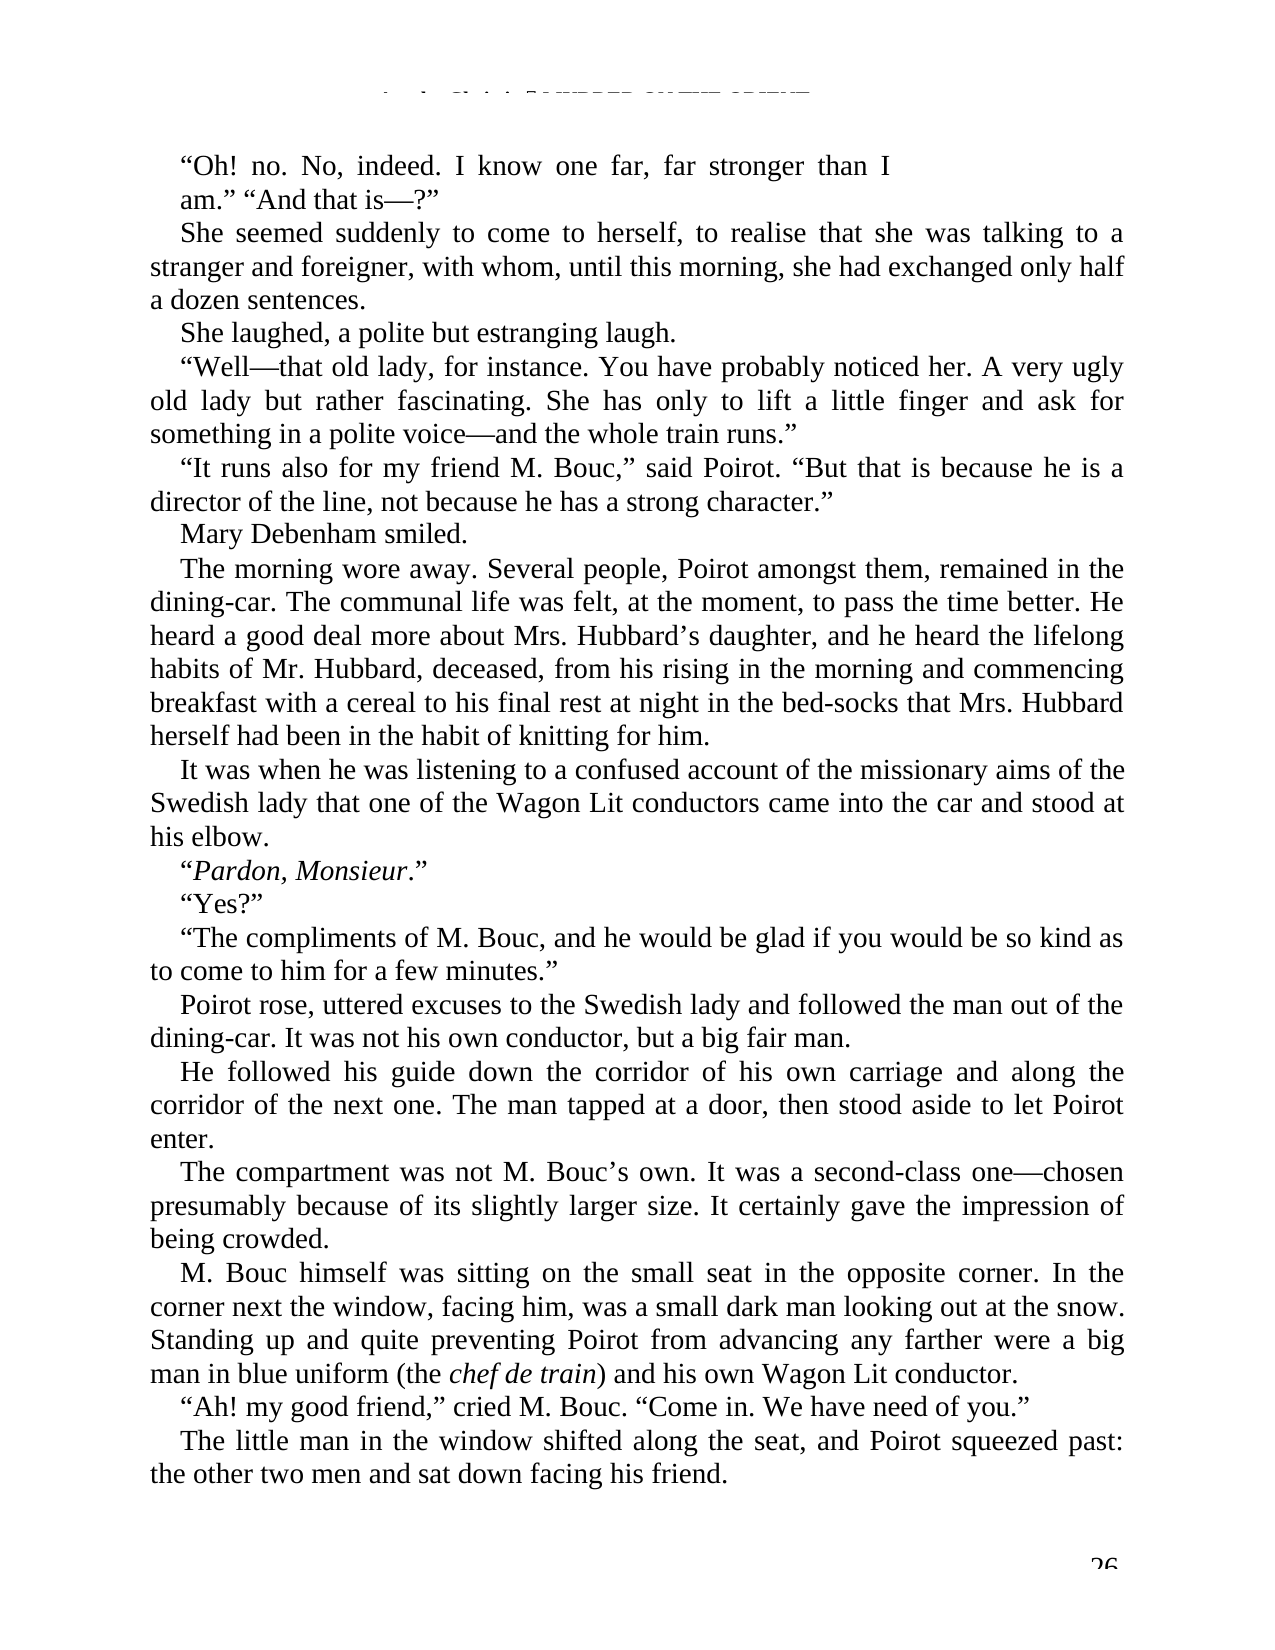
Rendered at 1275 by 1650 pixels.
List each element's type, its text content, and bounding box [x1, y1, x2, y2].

text M. Bouc himself was sitting on the small seat in the opposite corner. In the corner next the window, facing him, was a small dark man looking out at the snow. Standing up and quite preventing Poirot from advancing any farther were a big man in blue uniform (the chef de train) and his own Wagon Lit conductor. [150, 1255, 1125, 1389]
text “Oh! no. No, indeed. I know one far, far stronger than I am.” “And that is—?” [180, 148, 890, 215]
text She laughed, a polite but estranging laugh. [180, 316, 1137, 349]
text “Pardon, Monsieur.” “Yes?” [180, 853, 427, 920]
text “It runs also for my friend M. Bouc,” said Poirot. “But that is because he is a director of the line, not because he has a strong character.” [150, 450, 1125, 517]
text She seemed suddenly to come to herself, to realise that she was talking to a stranger and foreigner, with whom, until this morning, she had exchanged only half a dozen sentences. [150, 215, 1125, 316]
text The little man in the window shifted along the seat, and Poirot squeezed past: the other two men and sat down facing his friend. [150, 1423, 1125, 1490]
text Mary Debenham smiled. [180, 517, 1137, 551]
text “Well—that old lady, for instance. You have probably noticed her. A very ugly old lady but rather fascinating. She has only to lift a little finger and ask for something in a polite voice—and the whole train runs.” [150, 349, 1125, 450]
text The compartment was not M. Bouc’s own. It was a second-class one—chosen presumably because of its slightly larger size. It certainly gave the impression of being crowded. [150, 1154, 1125, 1255]
text He followed his guide down the corridor of his own carriage and along the corridor of the next one. The man tapped at a door, then stood aside to let Poirot enter. [150, 1054, 1126, 1154]
text “Ah! my good friend,” cried M. Bouc. “Come in. We have need of you.” [180, 1389, 1137, 1423]
text The morning wore away. Several people, Poirot amongst them, remained in the dining-car. The communal life was felt, at the moment, to pass the time better. He heard a good deal more about Mrs. Hubbard’s daughter, and he heard the lifelong habits of Mr. Hubbard, deceased, from his rising in the morning and commencing breakfast with a cereal to his final rest at night in the bed-socks that Mrs. Hubbard herself had been in the habit of knitting for him. [150, 551, 1126, 752]
text It was when he was listening to a confused account of the missionary aims of the Swedish lady that one of the Wagon Lit conductors came into the car and stood at his elbow. [150, 752, 1126, 853]
text Poirot rose, uttered excuses to the Swedish lady and followed the man out of the dining-car. It was not his own conductor, but a big fair man. [150, 987, 1125, 1054]
text “The compliments of M. Bouc, and he would be glad if you would be so kind as to come to him for a few minutes.” [150, 920, 1125, 987]
